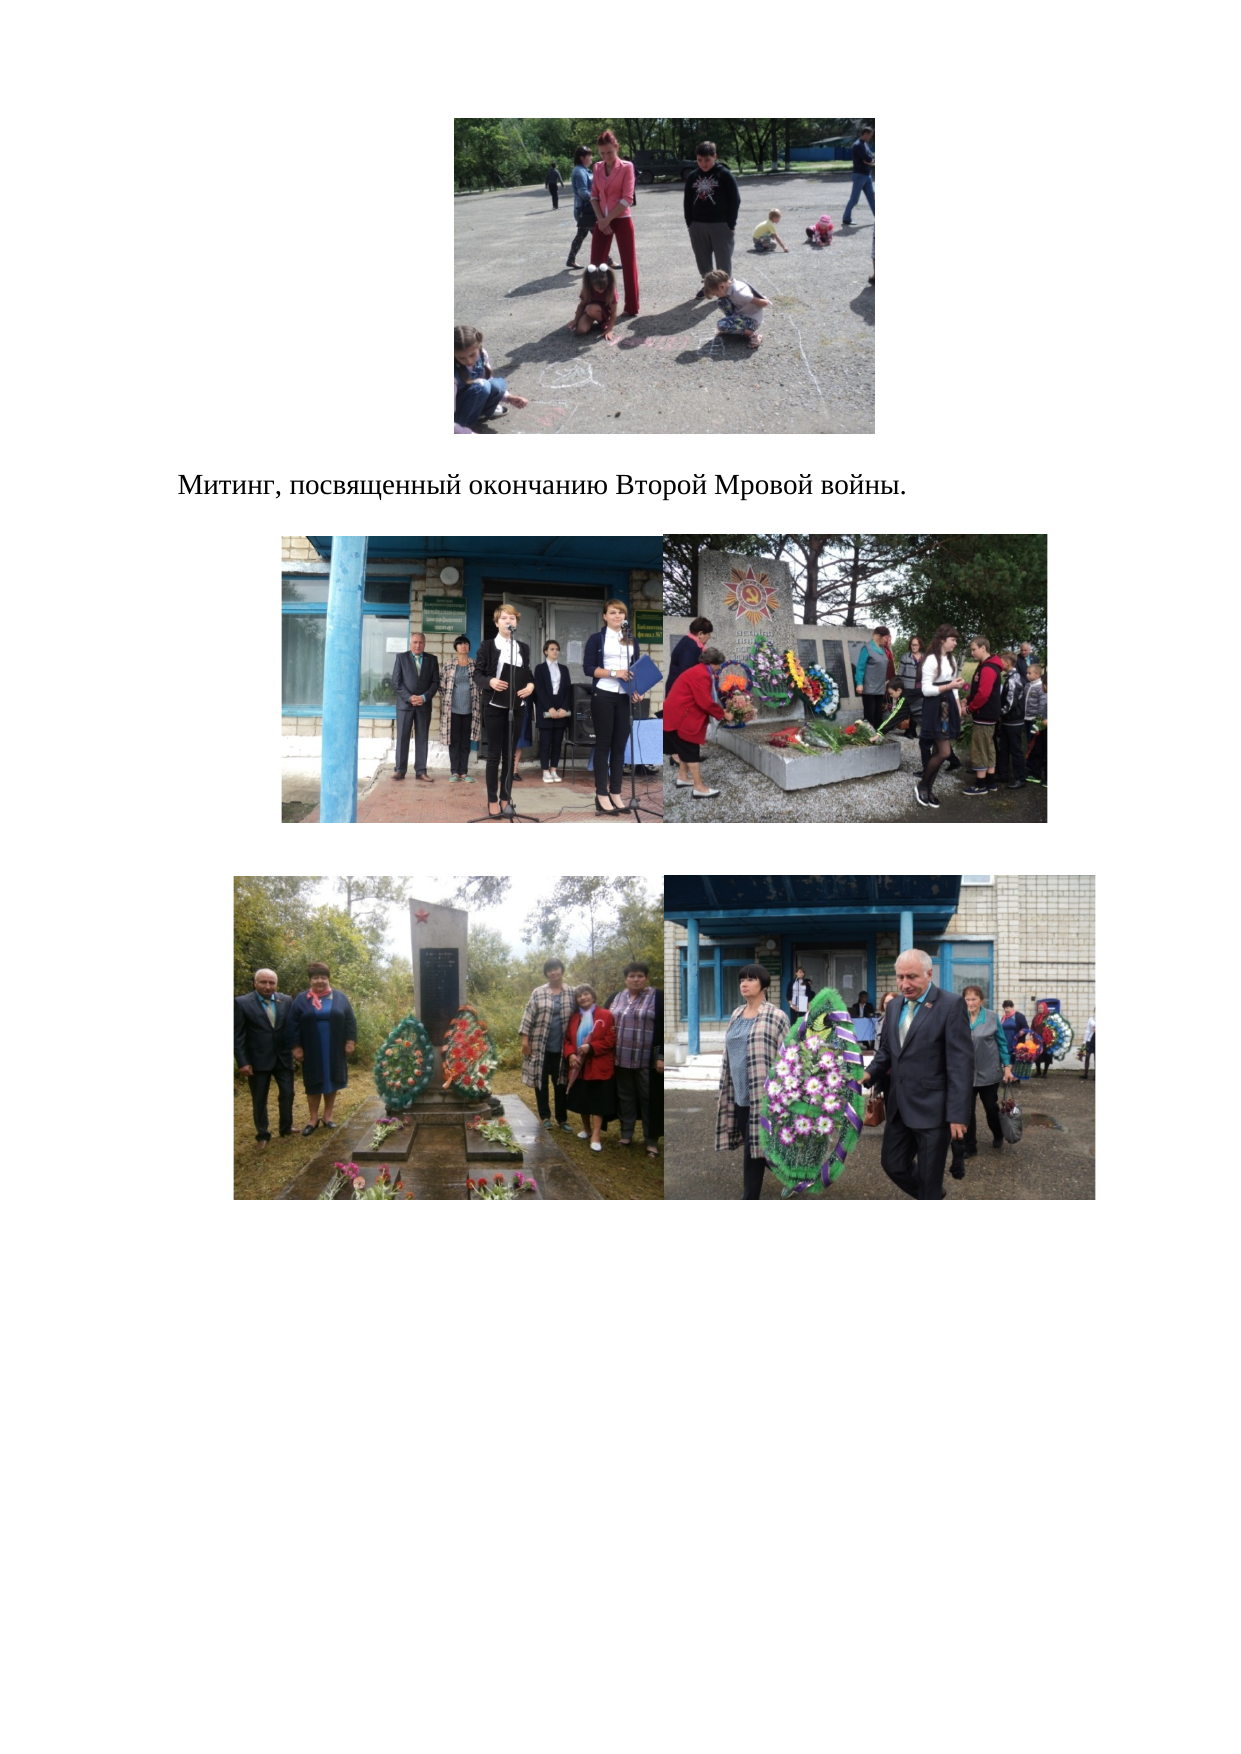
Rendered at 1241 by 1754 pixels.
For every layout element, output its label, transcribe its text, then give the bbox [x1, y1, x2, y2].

picture [281, 534, 1048, 823]
text Митинг, посвященный окончанию Второй Мровой войны. [177, 467, 1152, 501]
picture [454, 118, 875, 434]
picture [233, 875, 1096, 1200]
